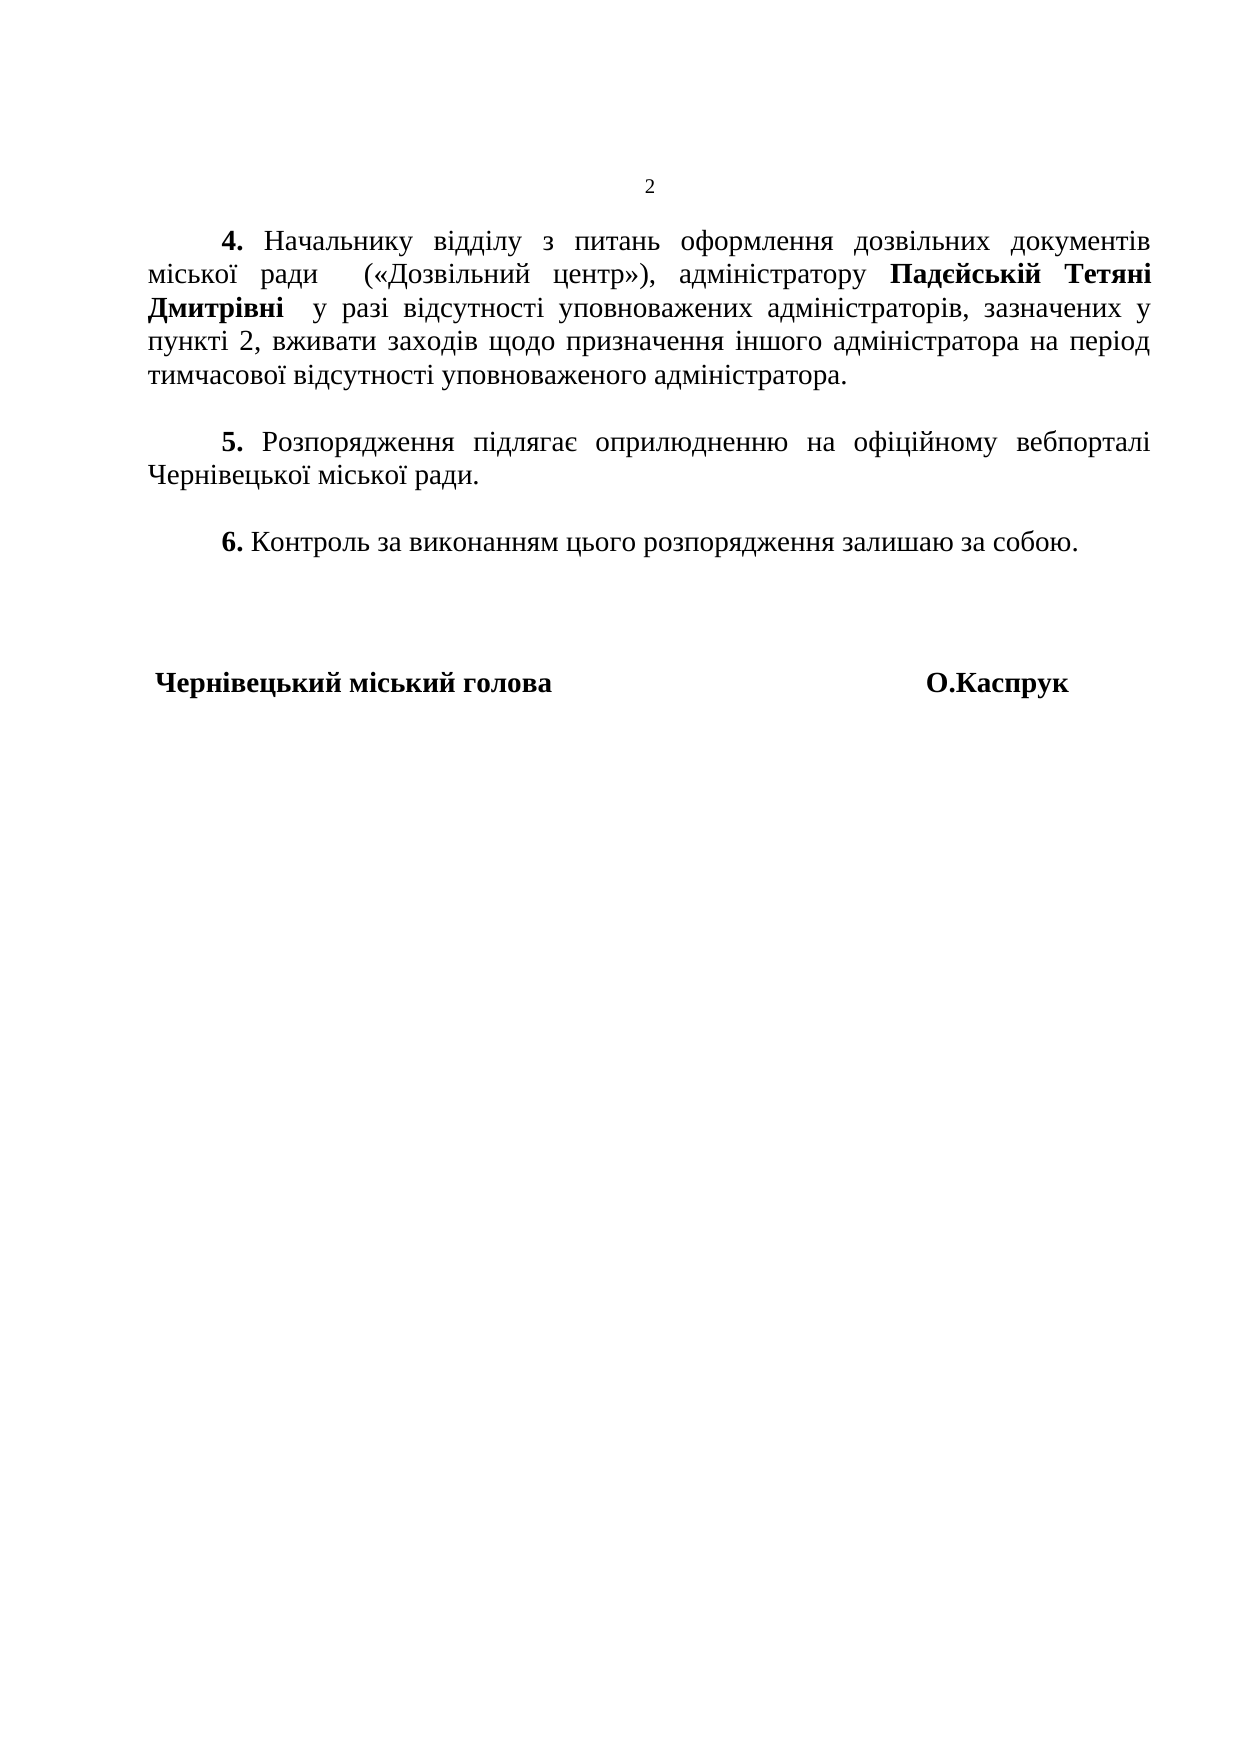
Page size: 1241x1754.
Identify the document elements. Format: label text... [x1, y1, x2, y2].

list 5. Розпорядження підлягає оприлюдненню на офіційному вебпорталі Чернівецької міської ради. [148, 424, 1152, 491]
text Чернівецький міський голова О.Каспрук [148, 665, 1152, 698]
text 2 [148, 174, 1152, 198]
text 4. Начальнику відділу з питань оформлення дозвільних документів міської ради («Дозвільний центр»), адміністратору Падєйській Тетяні Дмитрівні у разі відсутності уповноважених адміністраторів, зазначених у пункті 2, вживати заходів щодо призначення іншого адміністратора на період тимчасової відсутності уповноваженого адміністратора. [148, 223, 1152, 390]
list 6. Контроль за виконанням цього розпорядження залишаю за собою. [148, 524, 1152, 558]
